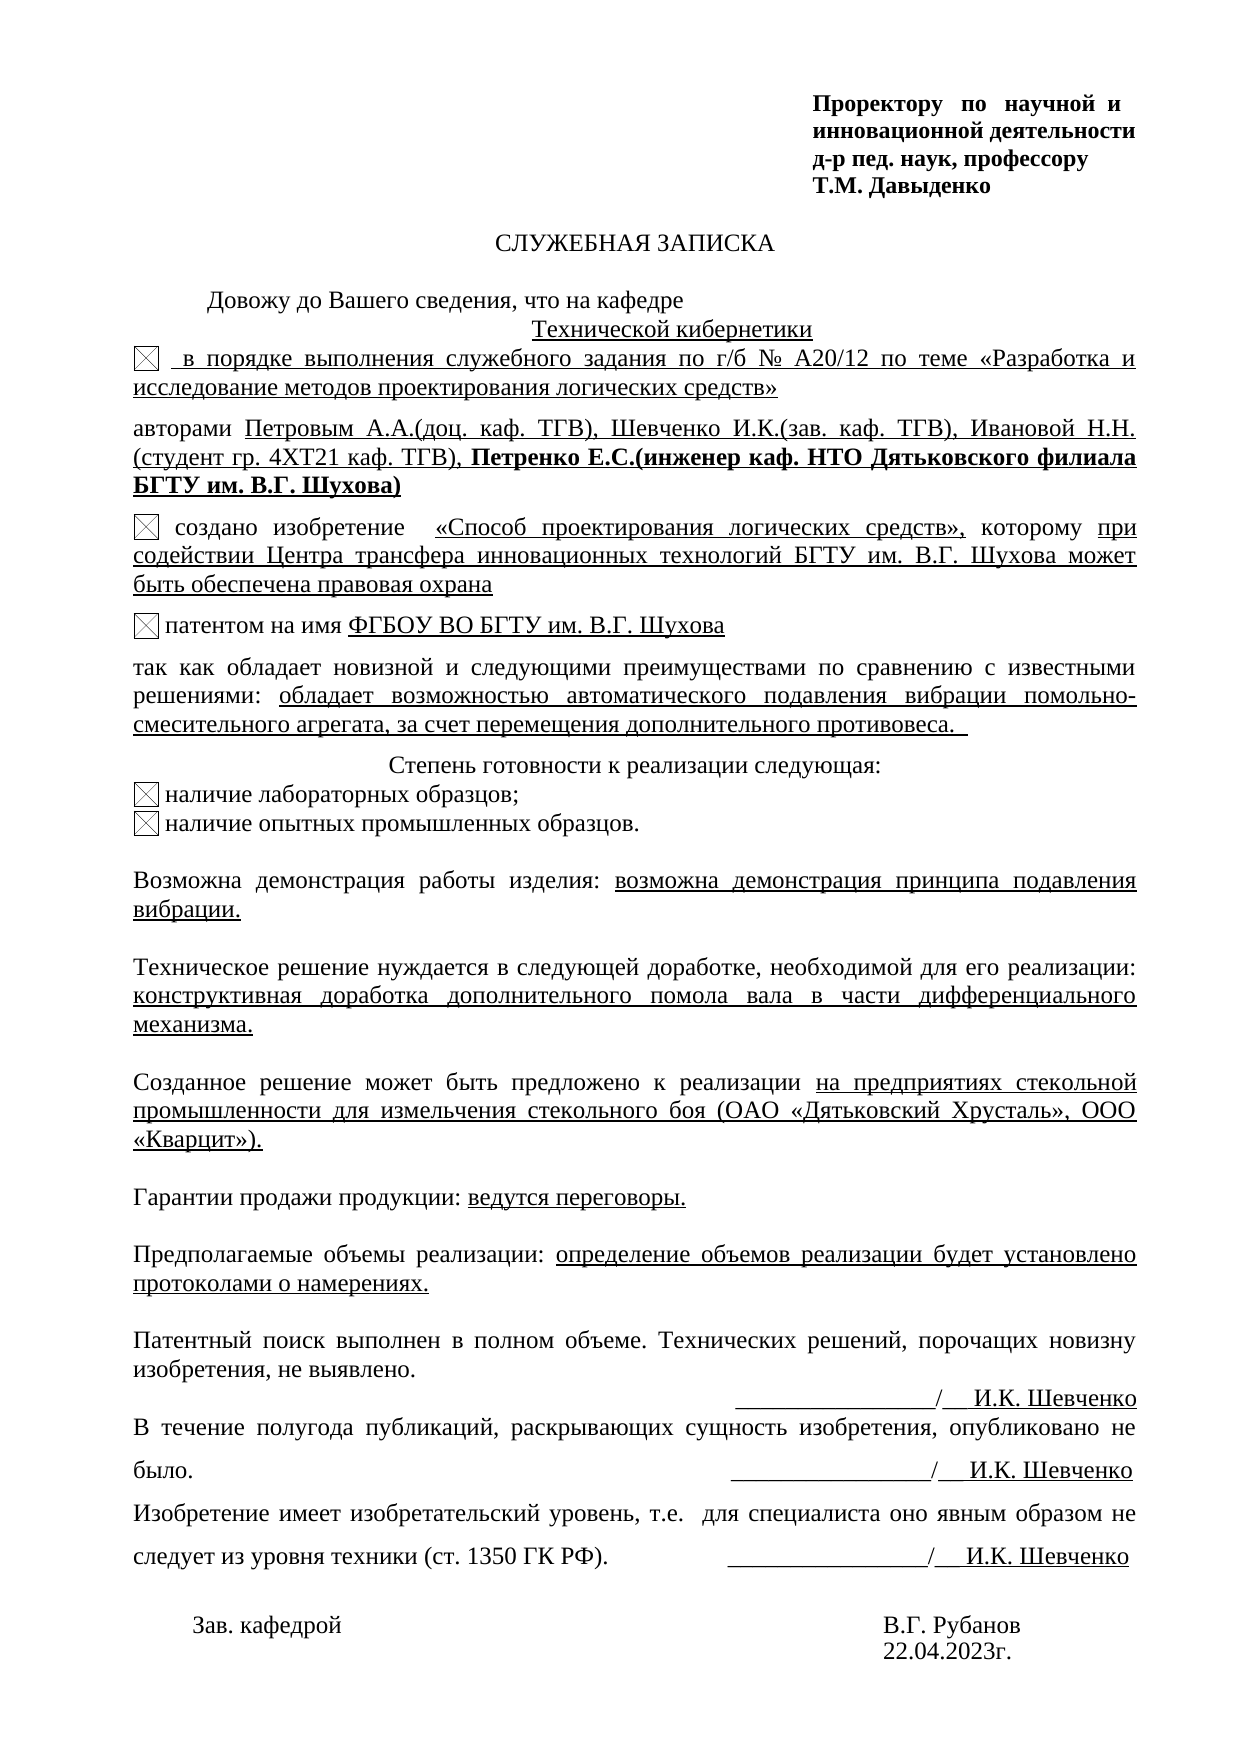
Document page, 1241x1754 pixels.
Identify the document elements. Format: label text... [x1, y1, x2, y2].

list так как обладает новизной и следующими преимуществами по сравнению с известными решениями: обладает возможностью автоматического подавления вибрации помольно-смесительного агрегата, за счет перемещения дополнительного противовеса. [133, 652, 1137, 738]
text Созданное решение может быть предложено к реализации на предприятиях стекольной промышленности для измельчения стекольного боя (ОАО «Дятьковский Хрусталь», ООО «Кварцит»). [133, 1067, 1137, 1120]
text д-р пед. наук, профессору Т.М. Давыденко [812, 144, 1181, 199]
text наличие опытных промышленных образцов. [133, 808, 1137, 837]
text создано изобретение «Способ проектирования логических средств», которому при содействии Центра трансфера инновационных технологий БГТУ им. В.Г. Шухова может быть обеспечена правовая охрана [133, 512, 1137, 565]
text СЛУЖЕБНАЯ ЗАПИСКА [133, 228, 1137, 257]
text Довожу до Вашего сведения, что на кафедре [133, 285, 1137, 314]
text патентом на имя ФГБОУ ВО БГТУ им. В.Г. Шухова [133, 610, 1137, 639]
list Степень готовности к реализации следующая: [133, 750, 1137, 779]
text Технической кибернетики [133, 314, 1137, 343]
text ________________/__ И.К. Шевченко [133, 1383, 1137, 1412]
text создано изобретение «Способ проектирования логических средств», которому при содействии Центра трансфера инновационных технологий БГТУ им. В.Г. Шухова может быть обеспечена правовая охрана [133, 567, 1137, 598]
text В течение полугода публикаций, раскрывающих сущность изобретения, опубликовано не было. ________________/__ И.К. Шевченко [133, 1412, 1137, 1483]
text Гарантии продажи продукции: ведутся переговоры. [133, 1182, 1137, 1210]
text в порядке выполнения служебного задания по г/б № А20/12 по теме «Разработка и исследование методов проектирования логических средств» [133, 343, 1137, 400]
text Проректору по научной и инновационной деятельности [812, 89, 1181, 144]
text Предполагаемые объемы реализации: определение объемов реализации будет установлено протоколами о намерениях. [133, 1239, 1137, 1297]
text Зав. кафедрой В.Г. Рубанов 22.04.2023г. [192, 1613, 1137, 1665]
text Изобретение имеет изобретательский уровень, т.е. для специалиста оно явным образом не следует из уровня техники (ст. 1350 ГК РФ). ________________/__ И.К. Шевченко [133, 1498, 1137, 1570]
text наличие лабораторных образцов; [133, 779, 1137, 808]
text Возможна демонстрация работы изделия: возможна демонстрация принципа подавления вибрации. [133, 865, 1137, 923]
text Техническое решение нуждается в следующей доработке, необходимой для его реализации: конструктивная доработка дополнительного помола вала в части дифференциального механизма. [133, 1007, 1137, 1038]
text Созданное решение может быть предложено к реализации на предприятиях стекольной промышленности для измельчения стекольного боя (ОАО «Дятьковский Хрусталь», ООО «Кварцит»). [133, 1122, 1137, 1153]
list авторами Петровым А.А.(доц. каф. ТГВ), Шевченко И.К.(зав. каф. ТГВ), Ивановой Н.Н.(студент гр. 4ХТ21 каф. ТГВ), Петренко Е.С.(инженер каф. НТО Дятьковского филиала БГТУ им. В.Г. Шухова) [133, 468, 1137, 499]
text Техническое решение нуждается в следующей доработке, необходимой для его реализации: конструктивная доработка дополнительного помола вала в части дифференциального механизма. [133, 952, 1137, 1005]
list авторами Петровым А.А.(доц. каф. ТГВ), Шевченко И.К.(зав. каф. ТГВ), Ивановой Н.Н.(студент гр. 4ХТ21 каф. ТГВ), Петренко Е.С.(инженер каф. НТО Дятьковского филиала БГТУ им. В.Г. Шухова) [133, 413, 1137, 467]
text Патентный поиск выполнен в полном объеме. Технических решений, порочащих новизну изобретения, не выявлено. [133, 1325, 1137, 1383]
